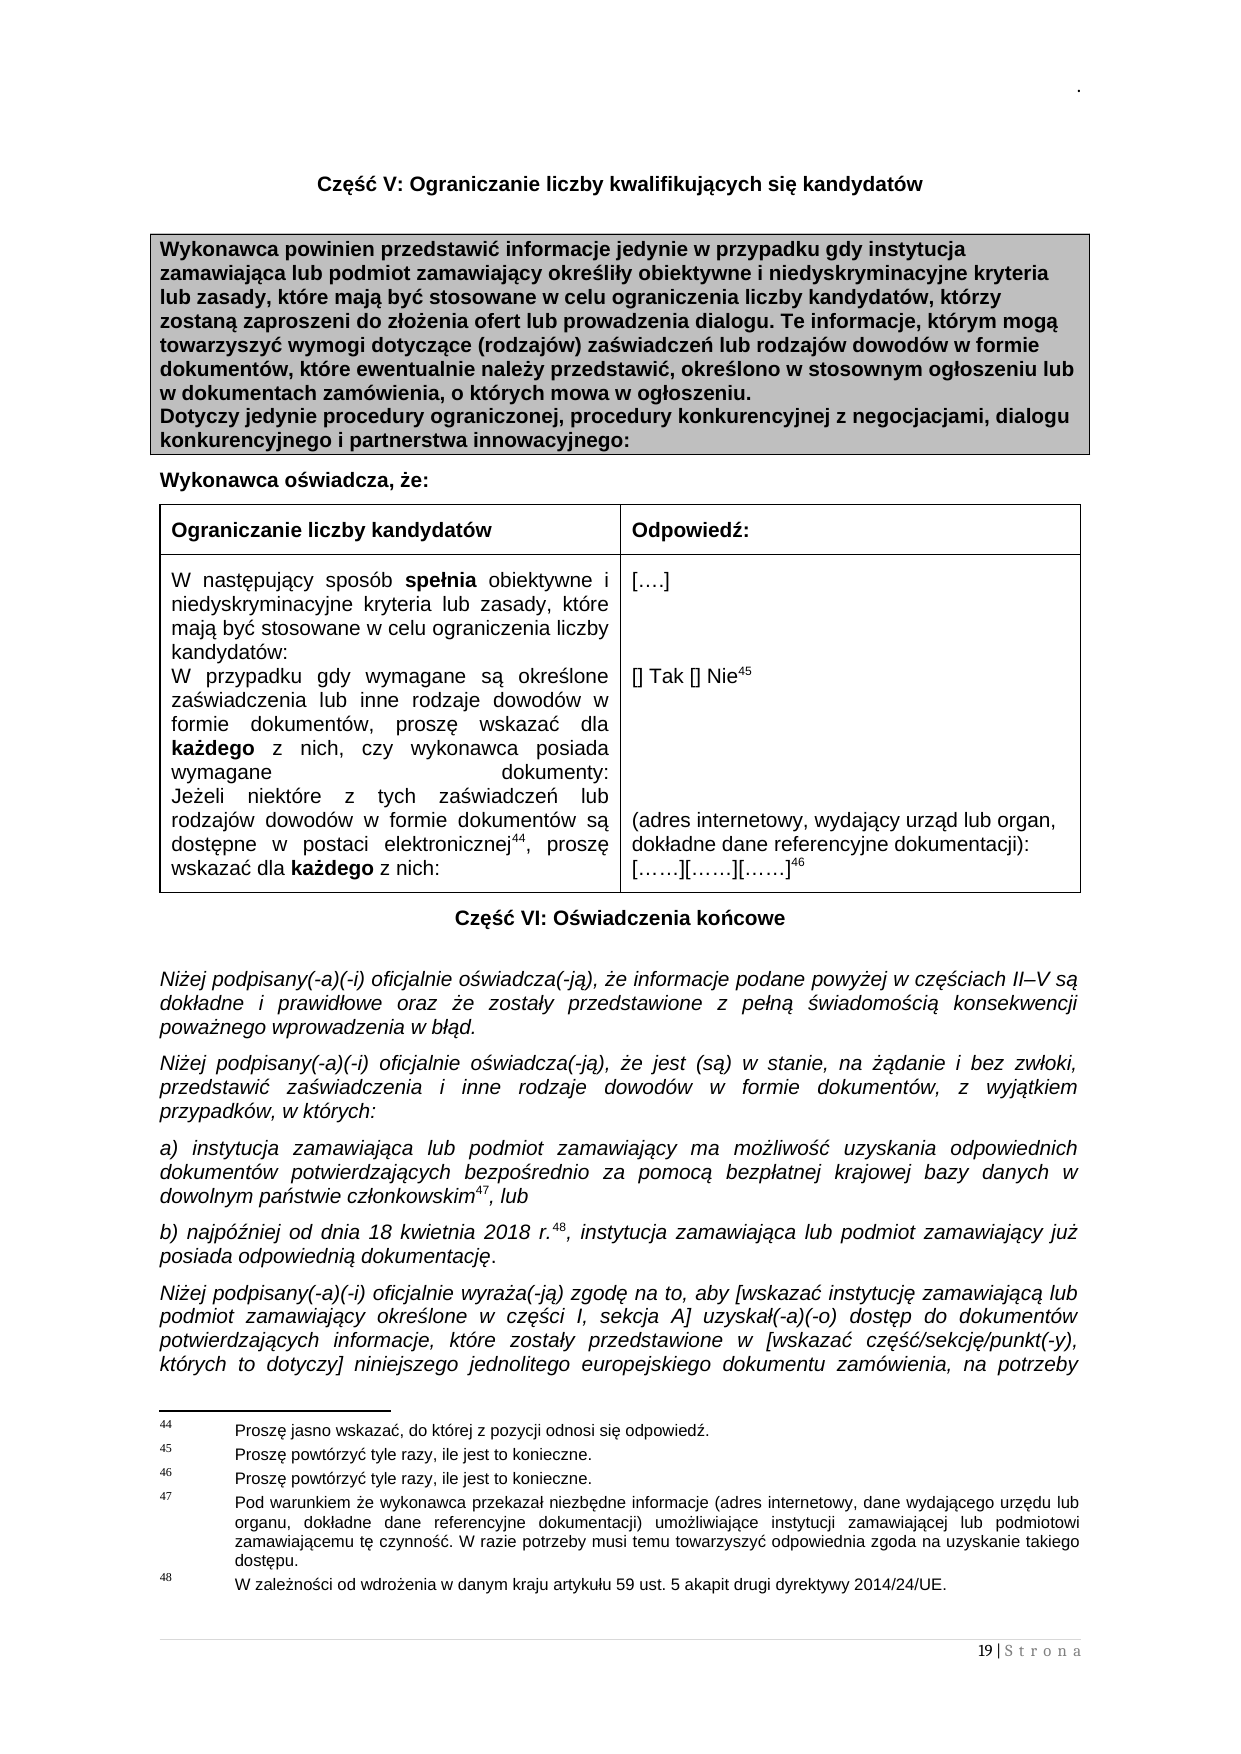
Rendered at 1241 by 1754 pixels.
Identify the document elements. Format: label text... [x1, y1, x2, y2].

table_header Odpowiedź: [621, 505, 1080, 554]
text Niżej podpisany(-a)(-i) oficjalnie oświadcza(-ją), że informacje podane powyżej w częściach II–V są dokładne i prawidłowe oraz że zostały przedstawione z pełną świadomością konsekwencji poważnego wprowadzenia w błąd. [159, 967, 1081, 1039]
text Część VI: Oświadczenia końcowe [159, 905, 1081, 929]
text a) instytucja zamawiająca lub podmiot zamawiający ma możliwość uzyskania odpowiednich dokumentów potwierdzających bezpośrednio za pomocą bezpłatnej krajowej bazy danych w dowolnym państwie członkowskim, lub [159, 1136, 1081, 1207]
table_header Ograniczanie liczby kandydatów [161, 505, 620, 554]
text b) najpóźniej od dnia 18 kwietnia 2018 r., instytucja zamawiająca lub podmiot zamawiający już posiada odpowiednią dokumentację. [159, 1220, 1081, 1268]
table_cell W następujący sposób spełnia obiektywne i niedyskryminacyjne kryteria lub zasady, które mają być stosowane w celu ograniczenia liczby kandydatów: W przypadku gdy wymagane są określone zaświadczenia lub inne rodzaje dowodów w formie dokumentów, proszę wskazać dla każdego z nich, czy wykonawca posiada wymagane dokumenty: Jeżeli niektóre z tych zaświadczeń lub rodzajów dowodów w formie dokumentów są dostępne w postaci elektronicznej, proszę wskazać dla każdego z nich: [161, 555, 620, 892]
text Część V: Ograniczanie liczby kwalifikujących się kandydatów [159, 172, 1081, 196]
text Wykonawca powinien przedstawić informacje jedynie w przypadku gdy instytucja zamawiająca lub podmiot zamawiający określiły obiektywne i niedyskryminacyjne kryteria lub zasady, które mają być stosowane w celu ograniczenia liczby kandydatów, którzy zostaną zaproszeni do złożenia ofert lub prowadzenia dialogu. Te informacje, którym mogą towarzyszyć wymogi dotyczące (rodzajów) zaświadczeń lub rodzajów dowodów w formie dokumentów, które ewentualnie należy przedstawić, określono w stosownym ogłoszeniu lub w dokumentach zamówienia, o których mowa w ogłoszeniu. Dotyczy jedynie procedury ograniczonej, procedury konkurencyjnej z negocjacjami, dialogu konkurencyjnego i partnerstwa innowacyjnego: [151, 235, 1089, 454]
text Niżej podpisany(-a)(-i) oficjalnie oświadcza(-ją), że jest (są) w stanie, na żądanie i bez zwłoki, przedstawić zaświadczenia i inne rodzaje dowodów w formie dokumentów, z wyjątkiem przypadków, w których: [159, 1051, 1081, 1123]
text Wykonawca oświadcza, że: [159, 468, 1081, 492]
table_cell [….] [] Tak [] Nie (adres internetowy, wydający urząd lub organ, dokładne dane referencyjne dokumentacji): [……][……][……] [621, 555, 1080, 892]
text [159, 1280, 1081, 1376]
